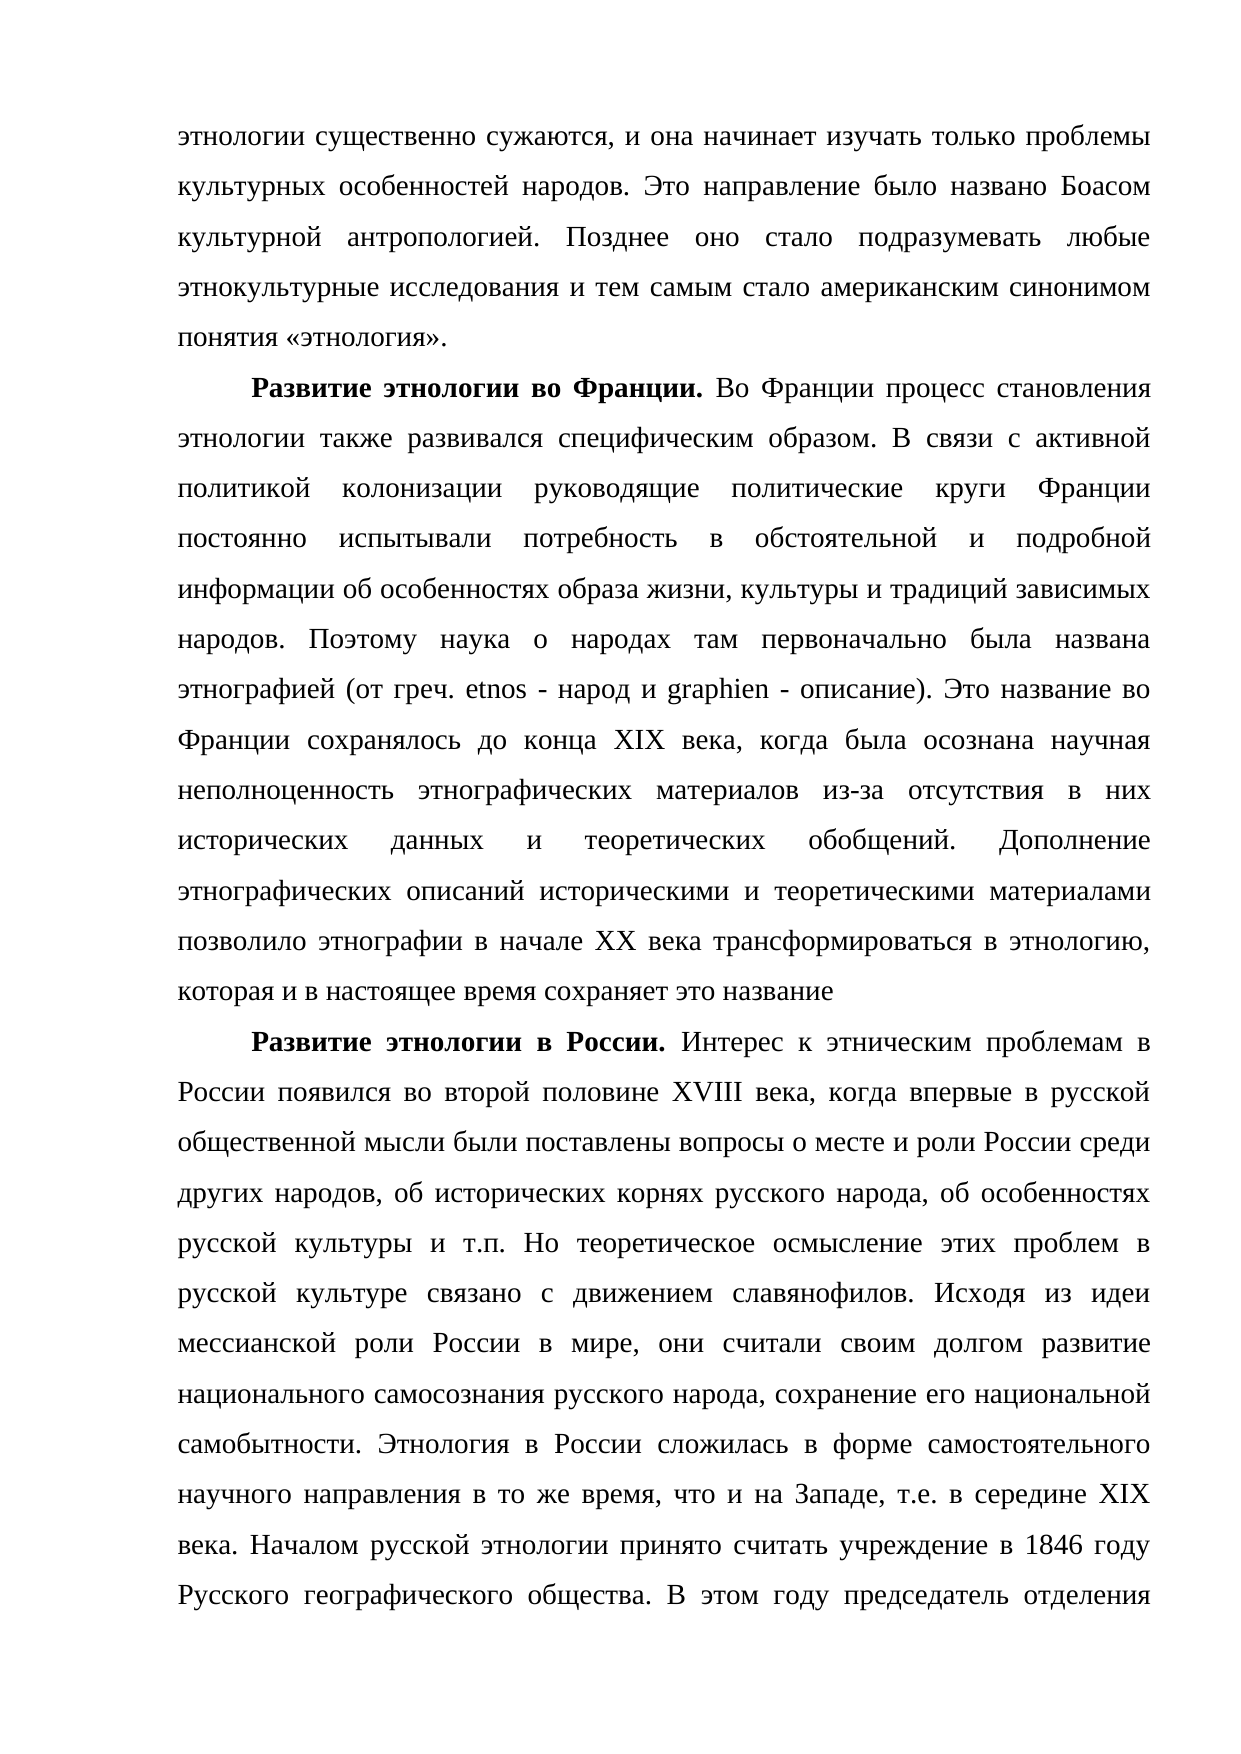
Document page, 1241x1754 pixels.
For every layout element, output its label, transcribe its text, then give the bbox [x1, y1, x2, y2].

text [177, 1024, 1152, 1611]
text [177, 118, 1152, 353]
text Развитие этнологии во Франции. Во Франции процесс становления этнологии также развивался специфическим образом. В связи с активной политикой колонизации руководящие политические круги Франции постоянно испытывали потребность в обстоятельной и подробной информации об особенностях образа жизни, культуры и традиций зависимых народов. Поэтому наука о народах там первоначально была названа этнографией (от греч. etnos - народ и graphien - описание). Это название во Франции сохранялось до конца XIX века, когда была осознана научная неполноценность этнографических материалов из-за отсутствия в них исторических данных и теоретических обобщений. Дополнение этнографических описаний историческими и теоретическими материалами позволило этнографии в начале XX века трансформироваться в этнологию, которая и в настоящее время сохраняет это название [177, 370, 1152, 1007]
